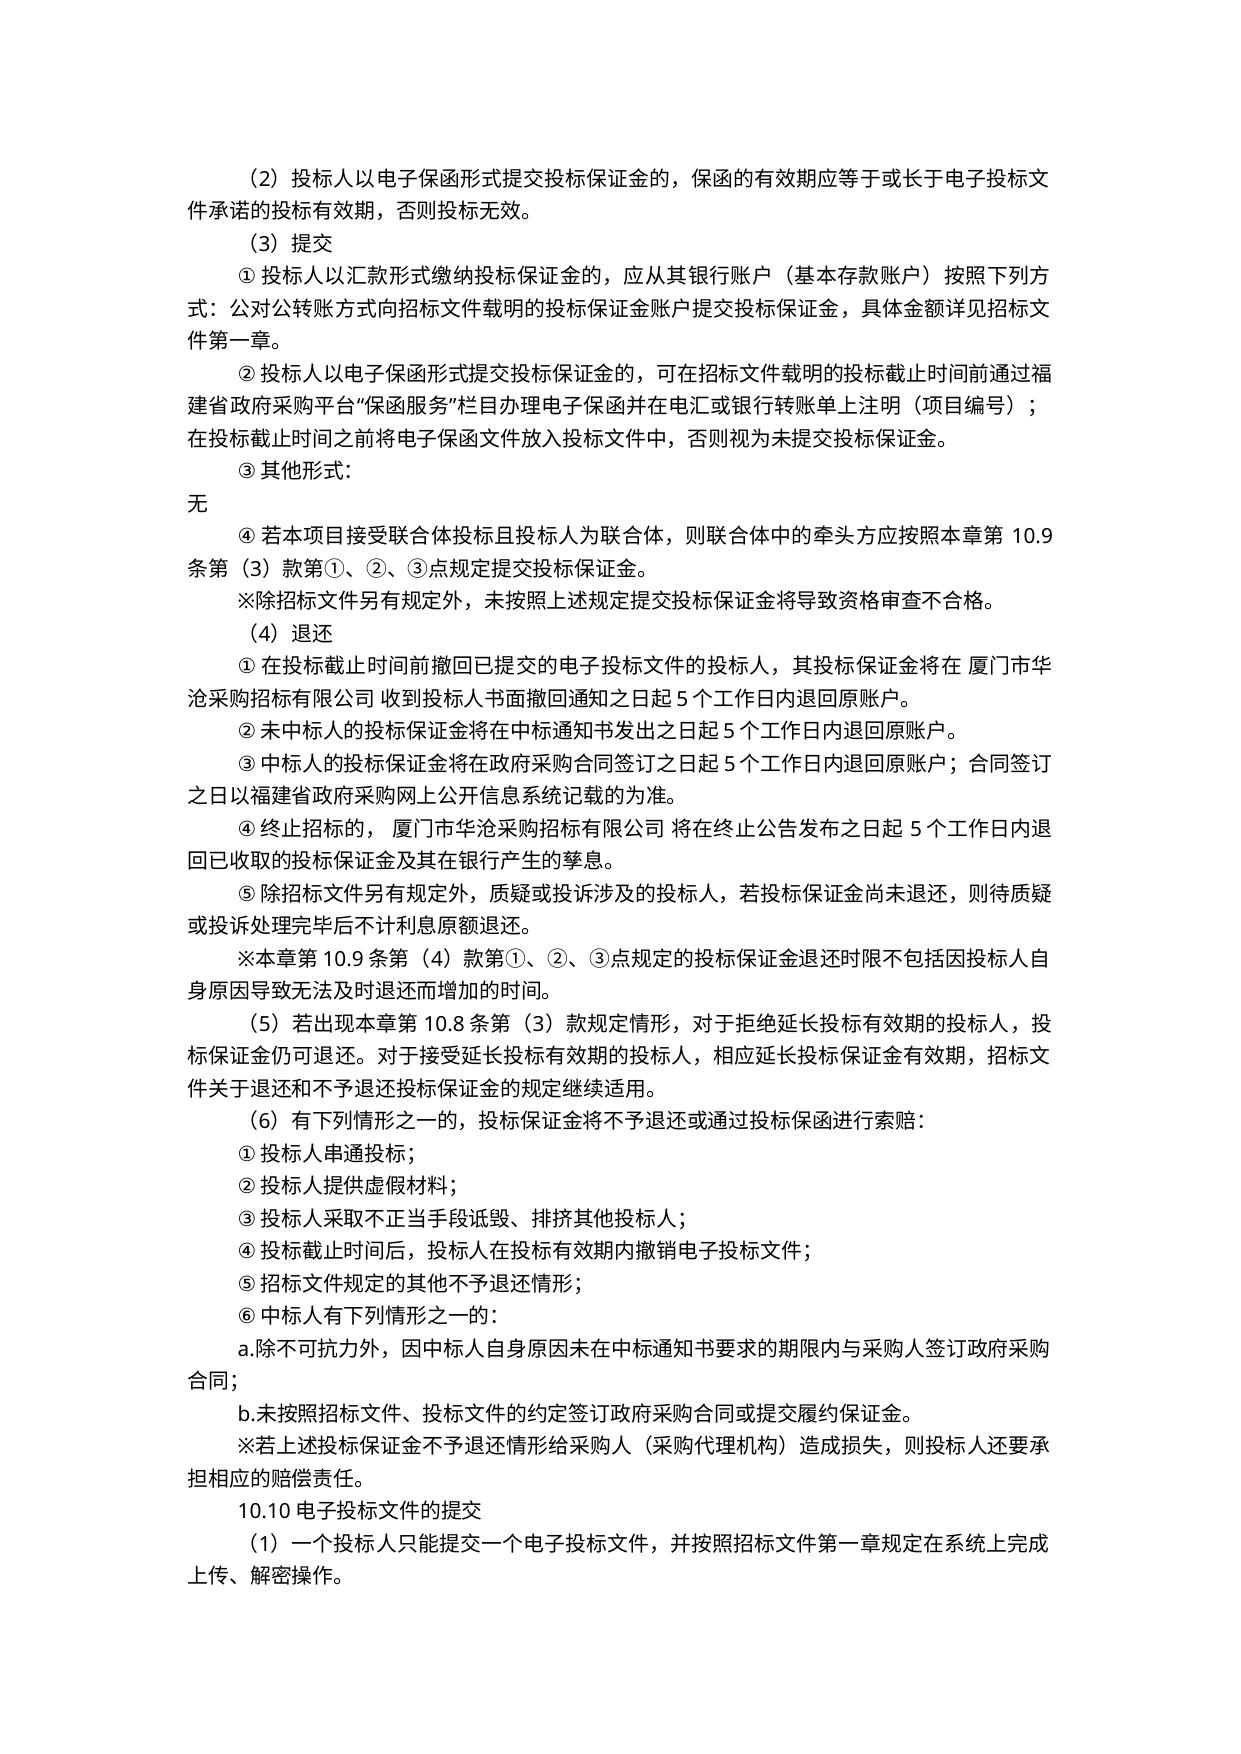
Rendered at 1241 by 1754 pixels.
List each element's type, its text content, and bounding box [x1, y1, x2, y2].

text （2）投标人以电子保函形式提交投标保证金的，保函的有效期应等于或长于电子投标文件承诺的投标有效期，否则投标无效。 [187, 162, 1053, 227]
text （3）提交 [187, 227, 1053, 259]
text ③其他形式： [187, 454, 1053, 487]
text ②投标人提供虚假材料； [187, 1169, 1053, 1202]
text （6）有下列情形之一的，投标保证金将不予退还或通过投标保函进行索赔： [187, 1104, 1053, 1137]
text ②投标人以电子保函形式提交投标保证金的，可在招标文件载明的投标截止时间前通过福建省政府采购平台“保函服务”栏目办理电子保函并在电汇或银行转账单上注明（项目编号）；在投标截止时间之前将电子保函文件放入投标文件中，否则视为未提交投标保证金。 [187, 357, 1053, 454]
text ⑥中标人有下列情形之一的： [187, 1299, 1053, 1332]
text a.除不可抗力外，因中标人自身原因未在中标通知书要求的期限内与采购人签订政府采购合同； [187, 1332, 1053, 1397]
text （4）退还 [187, 617, 1053, 649]
text ※除招标文件另有规定外，未按照上述规定提交投标保证金将导致资格审查不合格。 [187, 584, 1053, 617]
text ⑤除招标文件另有规定外，质疑或投诉涉及的投标人，若投标保证金尚未退还，则待质疑或投诉处理完毕后不计利息原额退还。 [187, 877, 1053, 942]
text ②未中标人的投标保证金将在中标通知书发出之日起5个工作日内退回原账户。 [187, 714, 1053, 747]
text （5）若出现本章第10.8条第（3）款规定情形，对于拒绝延长投标有效期的投标人，投标保证金仍可退还。对于接受延长投标有效期的投标人，相应延长投标保证金有效期，招标文件关于退还和不予退还投标保证金的规定继续适用。 [187, 1007, 1053, 1104]
text ※本章第10.9条第（4）款第①、②、③点规定的投标保证金退还时限不包括因投标人自身原因导致无法及时退还而增加的时间。 [187, 942, 1053, 1007]
text ①投标人串通投标； [187, 1137, 1053, 1169]
text ①在投标截止时间前撤回已提交的电子投标文件的投标人，其投标保证金将在 厦门市华沧采购招标有限公司 收到投标人书面撤回通知之日起5个工作日内退回原账户。 [187, 649, 1053, 714]
text 无 [187, 487, 1053, 519]
text （1）一个投标人只能提交一个电子投标文件，并按照招标文件第一章规定在系统上完成上传、解密操作。 [187, 1527, 1053, 1592]
text ⑤招标文件规定的其他不予退还情形； [187, 1267, 1053, 1299]
text ③中标人的投标保证金将在政府采购合同签订之日起5个工作日内退回原账户；合同签订之日以福建省政府采购网上公开信息系统记载的为准。 [187, 747, 1053, 812]
text ④投标截止时间后，投标人在投标有效期内撤销电子投标文件； [187, 1234, 1053, 1267]
text ①投标人以汇款形式缴纳投标保证金的，应从其银行账户（基本存款账户）按照下列方式：公对公转账方式向招标文件载明的投标保证金账户提交投标保证金，具体金额详见招标文件第一章。 [187, 259, 1053, 357]
text ※若上述投标保证金不予退还情形给采购人（采购代理机构）造成损失，则投标人还要承担相应的赔偿责任。 [187, 1429, 1053, 1494]
text ③投标人采取不正当手段诋毁、排挤其他投标人； [187, 1202, 1053, 1234]
text ④终止招标的， 厦门市华沧采购招标有限公司 将在终止公告发布之日起5个工作日内退回已收取的投标保证金及其在银行产生的孳息。 [187, 812, 1053, 877]
text b.未按照招标文件、投标文件的约定签订政府采购合同或提交履约保证金。 [187, 1397, 1053, 1429]
text ④若本项目接受联合体投标且投标人为联合体，则联合体中的牵头方应按照本章第10.9条第（3）款第①、②、③点规定提交投标保证金。 [187, 519, 1053, 584]
text 10.10电子投标文件的提交 [187, 1494, 1053, 1527]
